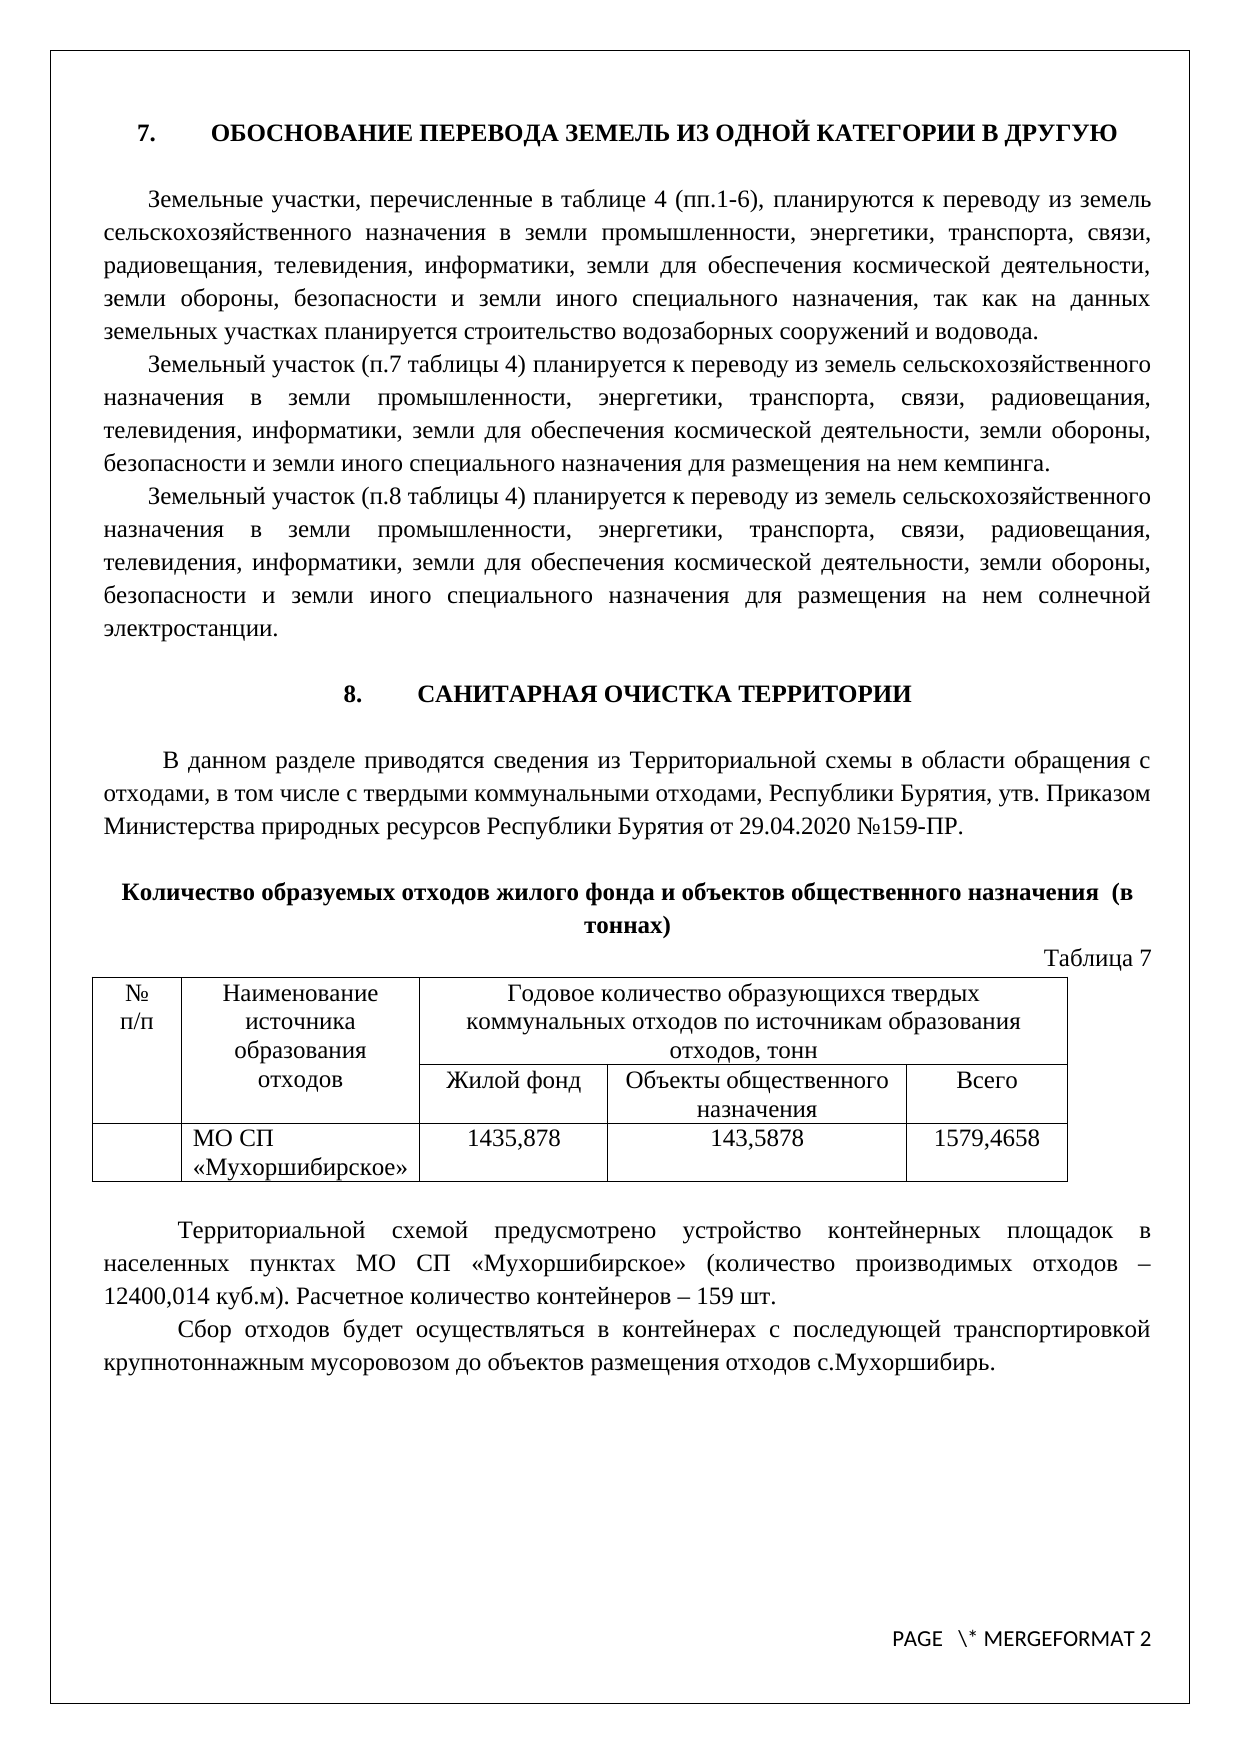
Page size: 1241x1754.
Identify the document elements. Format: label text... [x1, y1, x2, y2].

table_cell Всего [907, 1065, 1067, 1122]
table_cell МО СП «Мухоршибирское» [182, 1124, 419, 1181]
list ОБОСНОВАНИЕ ПЕРЕВОДА ЗЕМЕЛЬ ИЗ ОДНОЙ КАТЕГОРИИ В ДРУГУЮ [103, 118, 1152, 147]
table_cell Объекты общественного назначения [608, 1065, 906, 1122]
title В данном разделе приводятся сведения из Территориальной схемы в области обращения с отходами, в том числе с твердыми коммунальными отходами, Республики Бурятия, утв. Приказом Министерства природных ресурсов Республики Бурятия от 29.04.2020 №159-ПР. [103, 745, 1152, 840]
text Земельные участки, перечисленные в таблице 4 (пп.1-6), планируются к переводу из земель сельскохозяйственного назначения в земли промышленности, энергетики, транспорта, связи, радиовещания, телевидения, информатики, земли для обеспечения космической деятельности, земли обороны, безопасности и земли иного специального назначения, так как на данных земельных участках планируется строительство водозаборных сооружений и водовода. [103, 184, 1152, 345]
list САНИТАРНАЯ ОЧИСТКА ТЕРРИТОРИИ [103, 679, 1152, 708]
text Земельный участок (п.7 таблицы 4) планируется к переводу из земель сельскохозяйственного назначения в земли промышленности, энергетики, транспорта, связи, радиовещания, телевидения, информатики, земли для обеспечения космической деятельности, земли обороны, безопасности и земли иного специального назначения для размещения на нем кемпинга. [103, 349, 1152, 477]
table_cell 143,5878 [608, 1124, 906, 1181]
table_header № п/п [93, 978, 181, 1122]
text Сбор отходов будет осуществляться в контейнерах с последующей транспортировкой крупнотоннажным мусоровозом до объектов размещения отходов с.Мухоршибирь. [103, 1314, 1152, 1376]
table_cell [93, 1124, 181, 1181]
text Количество образуемых отходов жилого фонда и объектов общественного назначения (в тоннах) [103, 877, 1152, 939]
table_header Наименование источника образования отходов [182, 978, 419, 1122]
table_cell Жилой фонд [420, 1065, 607, 1122]
table_header Годовое количество образующихся твердых коммунальных отходов по источникам образования отходов, тонн [420, 978, 1067, 1064]
text Земельный участок (п.8 таблицы 4) планируется к переводу из земель сельскохозяйственного назначения в земли промышленности, энергетики, транспорта, связи, радиовещания, телевидения, информатики, земли для обеспечения космической деятельности, земли обороны, безопасности и земли иного специального назначения для размещения на нем солнечной электростанции. [103, 481, 1152, 642]
text Таблица 7 [103, 943, 1152, 972]
table_cell 1435,878 [420, 1124, 607, 1181]
table_cell 1579,4658 [907, 1124, 1067, 1181]
text Территориальной схемой предусмотрено устройство контейнерных площадок в населенных пунктах МО СП «Мухоршибирское» (количество производимых отходов – 12400,014 куб.м). Расчетное количество контейнеров – 159 шт. [103, 1215, 1152, 1310]
